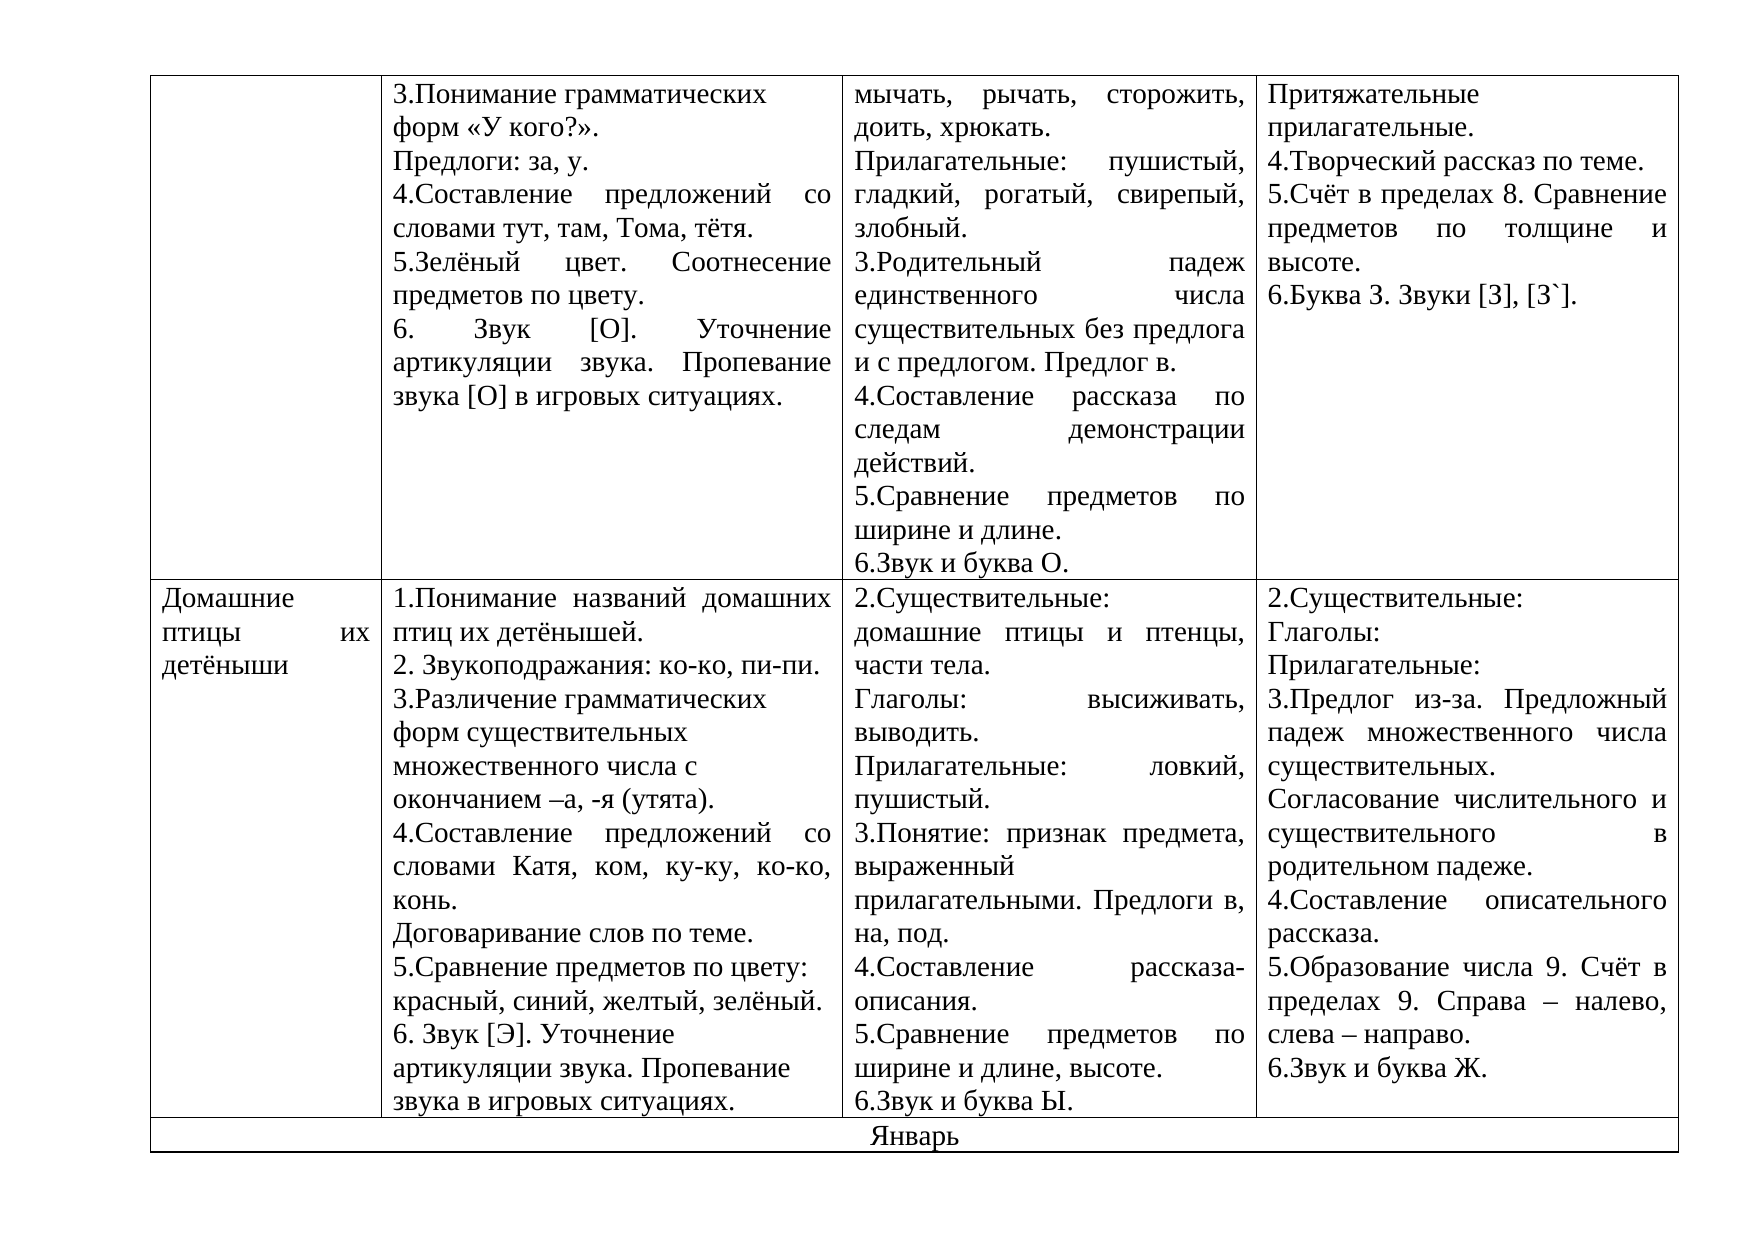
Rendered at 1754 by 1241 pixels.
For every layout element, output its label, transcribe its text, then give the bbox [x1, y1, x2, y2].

table_cell Домашние птицы их детёныши [151, 580, 381, 1117]
table_cell 1.Понимание названий домашних птиц их детёнышей. 2. Звукоподражания: ко-ко, пи-пи. 3.Различение грамматических форм существительных множественного числа с окончанием –а, -я (утята). 4.Составление предложений со словами Катя, ком, ку-ку, ко-ко, конь. Договаривание слов по теме. 5.Сравнение предметов по цвету: красный, синий, желтый, зелёный. 6. Звук [Э]. Уточнение артикуляции звука. Пропевание звука в игровых ситуациях. [382, 580, 842, 1117]
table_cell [151, 76, 381, 579]
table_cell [1257, 76, 1678, 579]
table_cell Январь [151, 1118, 1678, 1151]
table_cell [843, 76, 1256, 579]
table_cell 2.Существительные: домашние птицы и птенцы, части тела. Глаголы: высиживать, выводить. Прилагательные: ловкий, пушистый. 3.Понятие: признак предмета, выраженный прилагательными. Предлоги в, на, под. 4.Составление рассказа-описания. 5.Сравнение предметов по ширине и длине, высоте. 6.Звук и буква Ы. [843, 580, 1256, 1117]
table_cell 2.Существительные: Глаголы: Прилагательные: 3.Предлог из-за. Предложный падеж множественного числа существительных. Согласование числительного и существительного в родительном падеже. 4.Составление описательного рассказа. 5.Образование числа 9. Счёт в пределах 9. Справа – налево, слева – направо. 6.Звук и буква Ж. [1257, 580, 1678, 1117]
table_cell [382, 76, 842, 579]
